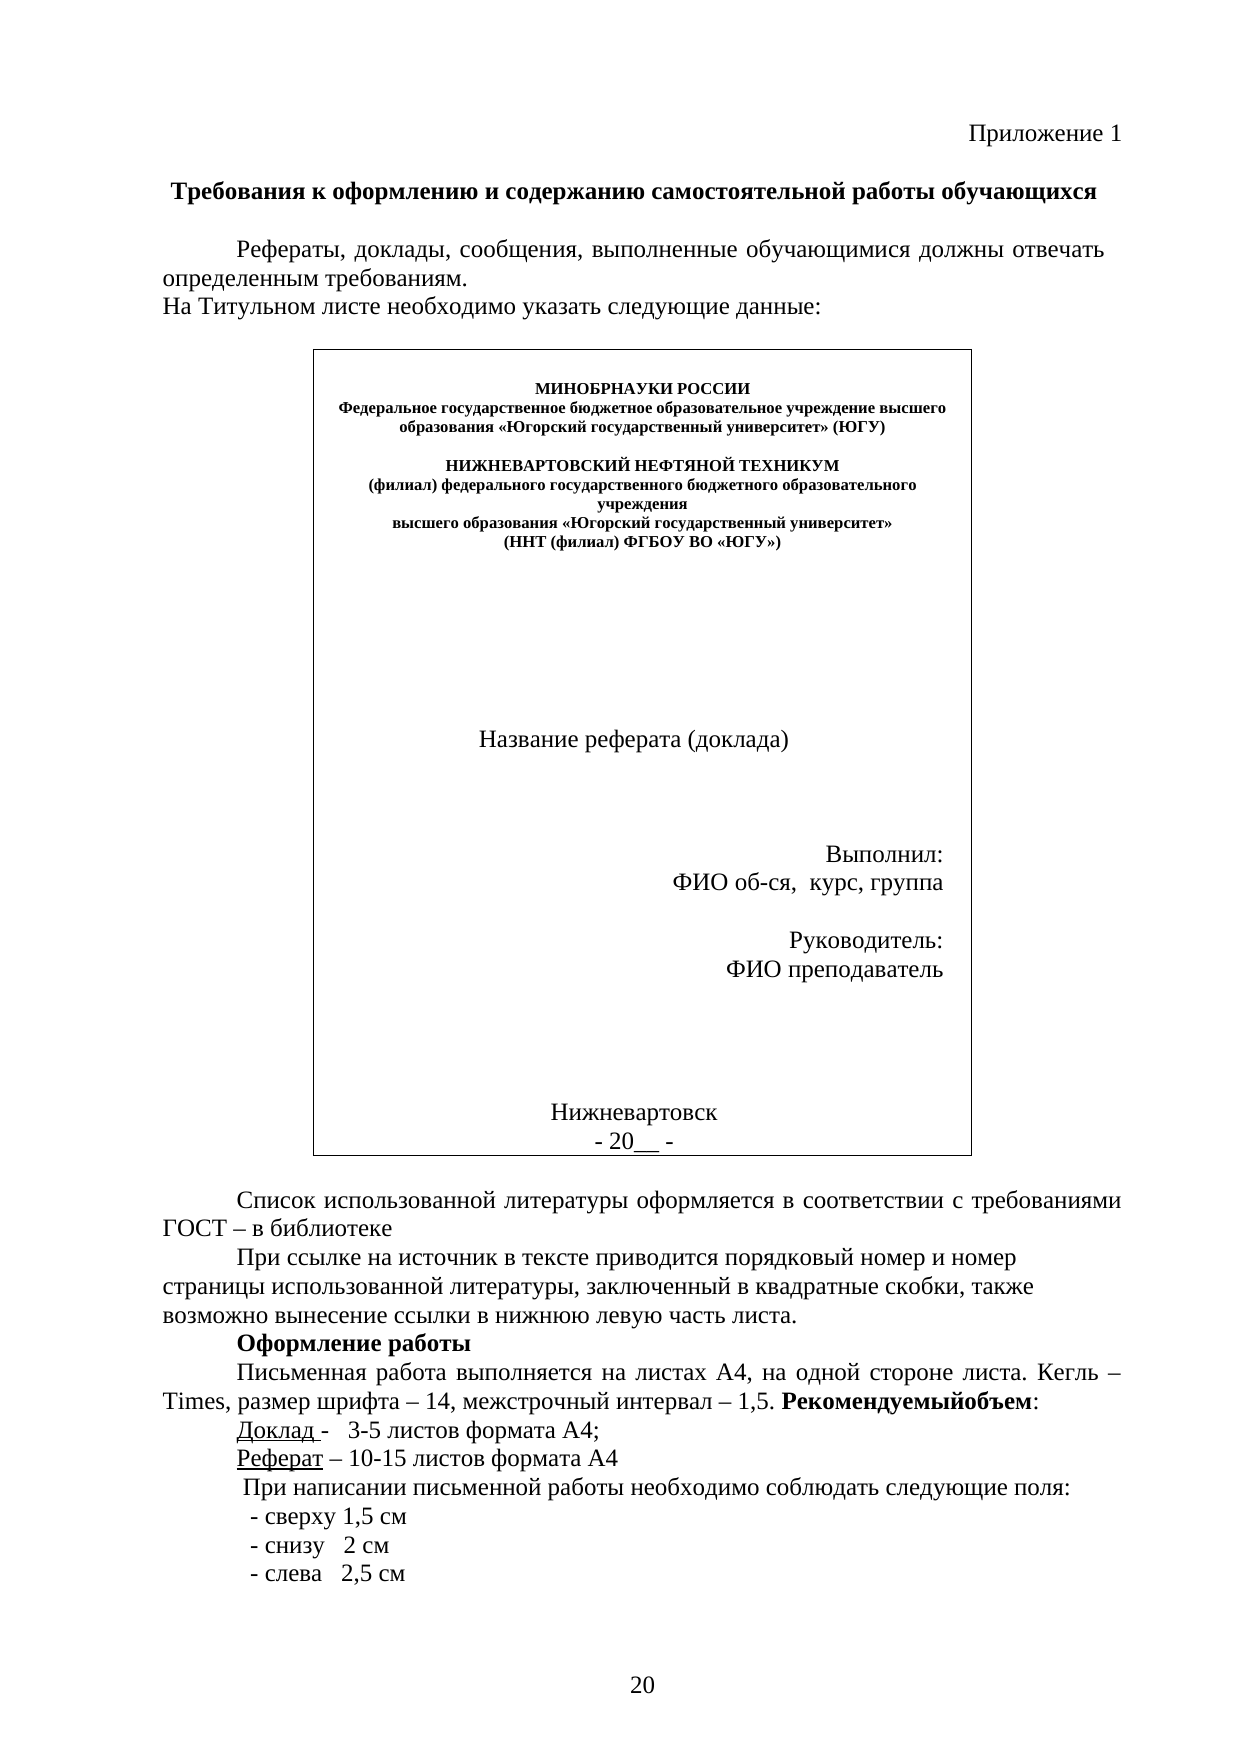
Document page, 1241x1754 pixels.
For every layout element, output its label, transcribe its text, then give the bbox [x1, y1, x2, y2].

text Письменная работа выполняется на листах А4, на одной стороне листа. Кегль – Times, размер шрифта – 14, межстрочный интервал – 1,5. Рекомендуемыйобъем: [162, 1357, 1122, 1415]
text Рефераты, доклады, сообщения, выполненные обучающимися должны отвечать определенным требованиям. [162, 234, 1105, 291]
text Доклад - 3-5 листов формата А4; [162, 1415, 1122, 1443]
text Оформление работы [162, 1328, 1122, 1357]
text Приложение 1 [162, 118, 1122, 147]
subtitle Требования к оформлению и содержанию самостоятельной работы обучающихся [162, 176, 1105, 205]
text Реферат – 10-15 листов формата А4 [162, 1443, 1122, 1472]
text Список использованной литературы оформляется в соответствии с требованиями ГОСТ – в библиотеке [162, 1185, 1122, 1242]
table_header МИНОБРНАУКИ РОССИИ Федеральное государственное бюджетное образовательное учреждение высшего образования «Югорский государственный университет» (ЮГУ) НИЖНЕВАРТОВСКИЙ НЕФТЯНОЙ ТЕХНИКУМ (филиал) федерального государственного бюджетного образовательного учреждения высшего образования «Югорский государственный университет» (ННТ (филиал) ФГБОУ ВО «ЮГУ») Название реферата (доклада) Выполнил: ФИО об-ся, курс, группа Руководитель: ФИО преподаватель Нижневартовск - 20__ - [314, 350, 971, 1155]
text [162, 1472, 1122, 1587]
text При ссылке на источник в тексте приводится порядковый номер и номер страницы использованной литературы, заключенный в квадратные скобки, также возможно вынесение ссылки в нижнюю левую часть листа. [162, 1242, 1122, 1328]
text На Титульном листе необходимо указать следующие данные: [162, 291, 1105, 320]
